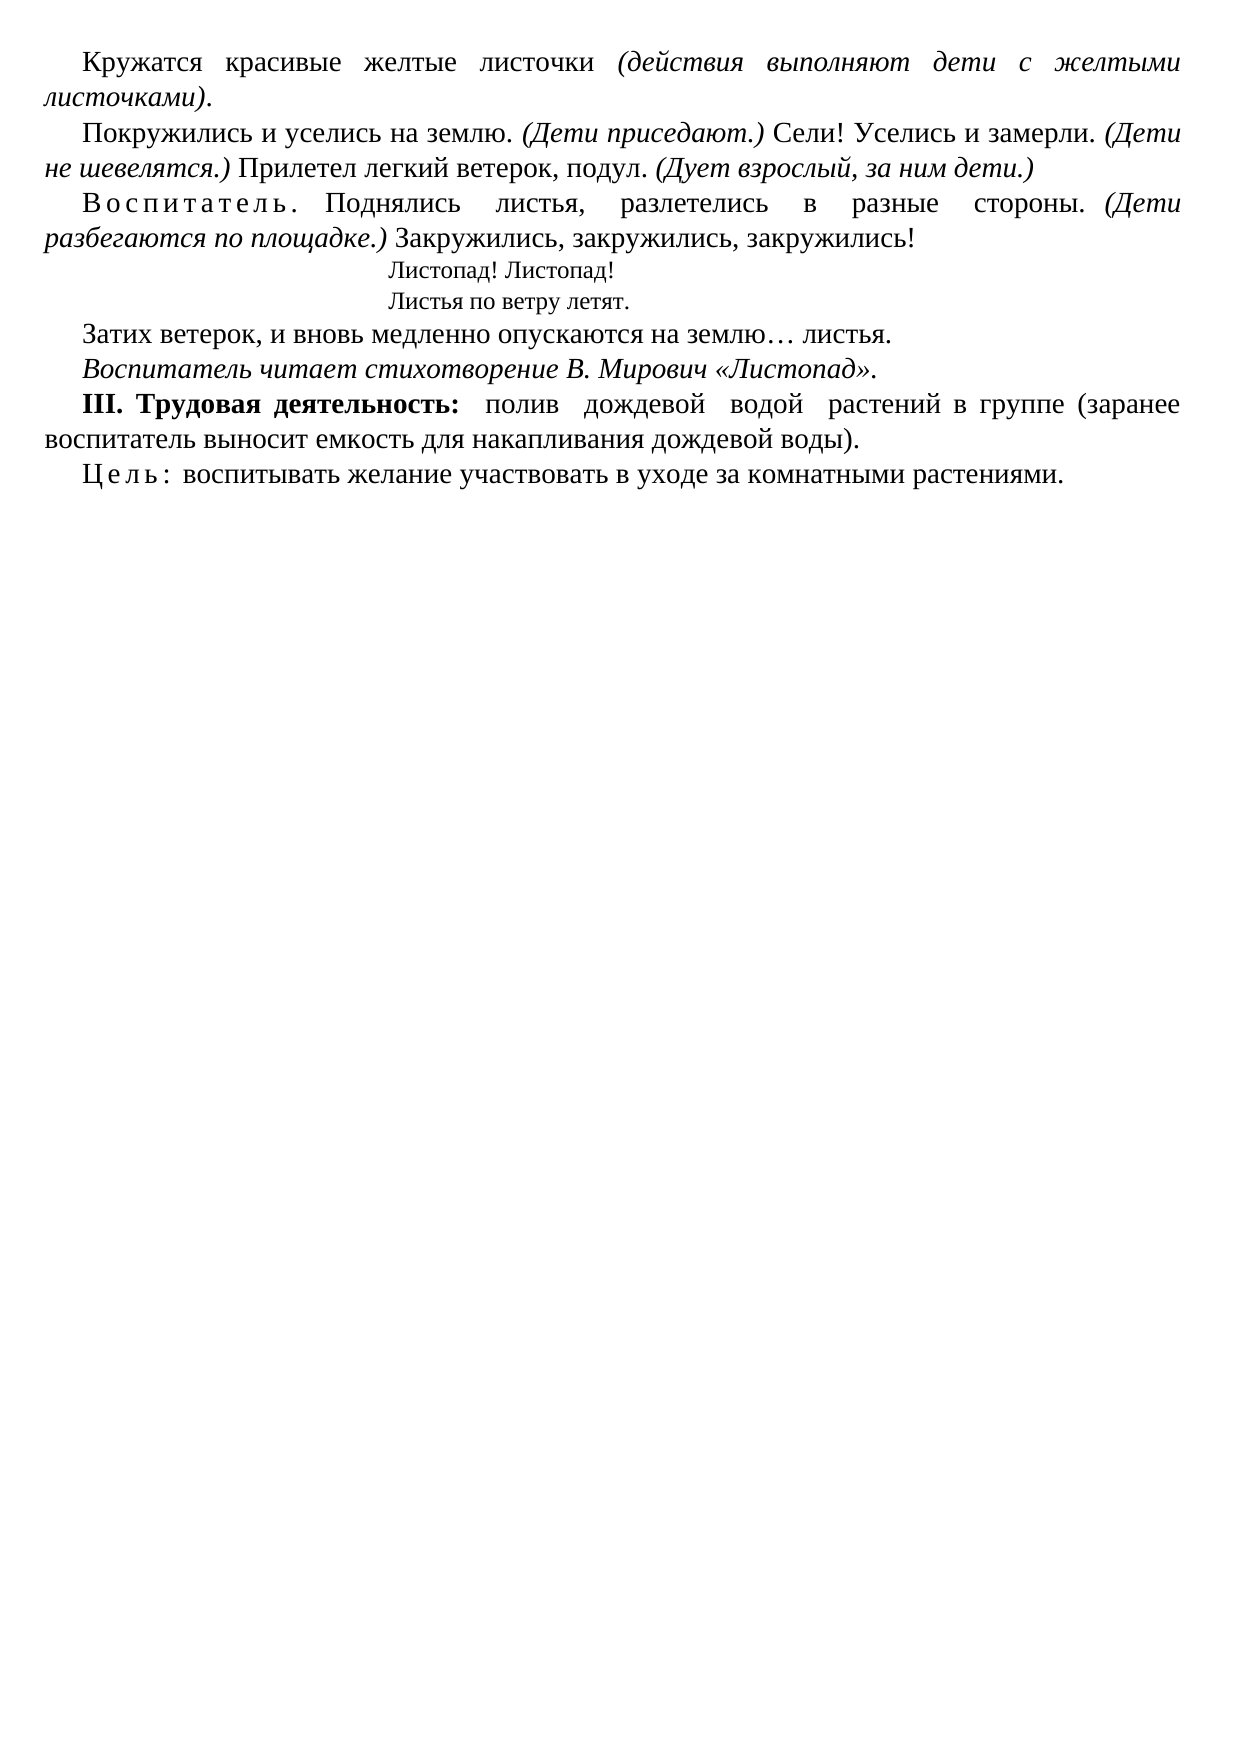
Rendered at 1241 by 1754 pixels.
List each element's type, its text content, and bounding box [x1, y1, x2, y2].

text Листья по ветру летят. [388, 286, 1181, 314]
text Воспитатель. Поднялись листья, разлетелись в разные стороны. (Дети разбегаются по площадке.) Закружились, закружились, закружились! [44, 185, 1181, 254]
text Воспитатель читает стихотворение В. Мирович «Листопад». [44, 351, 1181, 384]
text III. Трудовая деятельность: полив дождевой водой растений в группе (заранее воспитатель выносит емкость для накапливания дождевой воды). [44, 386, 1181, 455]
text Кружатся красивые желтые листочки (действия выполняют дети с желтыми листочками). [44, 44, 1181, 113]
text Цель: воспитывать желание участвовать в уходе за комнатными растениями. [44, 457, 1181, 490]
text Покружились и уселись на землю. (дети приседают.) Сели! Уселись и замерли. (Дети не шевелятся.) Прилетел легкий ветерок, подул. (дует взрослый, за ним дети.) [44, 115, 1181, 183]
text Листопад! Листопад! [388, 256, 1181, 284]
text Затих ветерок, и вновь медленно опускаются на землю… листья. [44, 316, 1181, 349]
